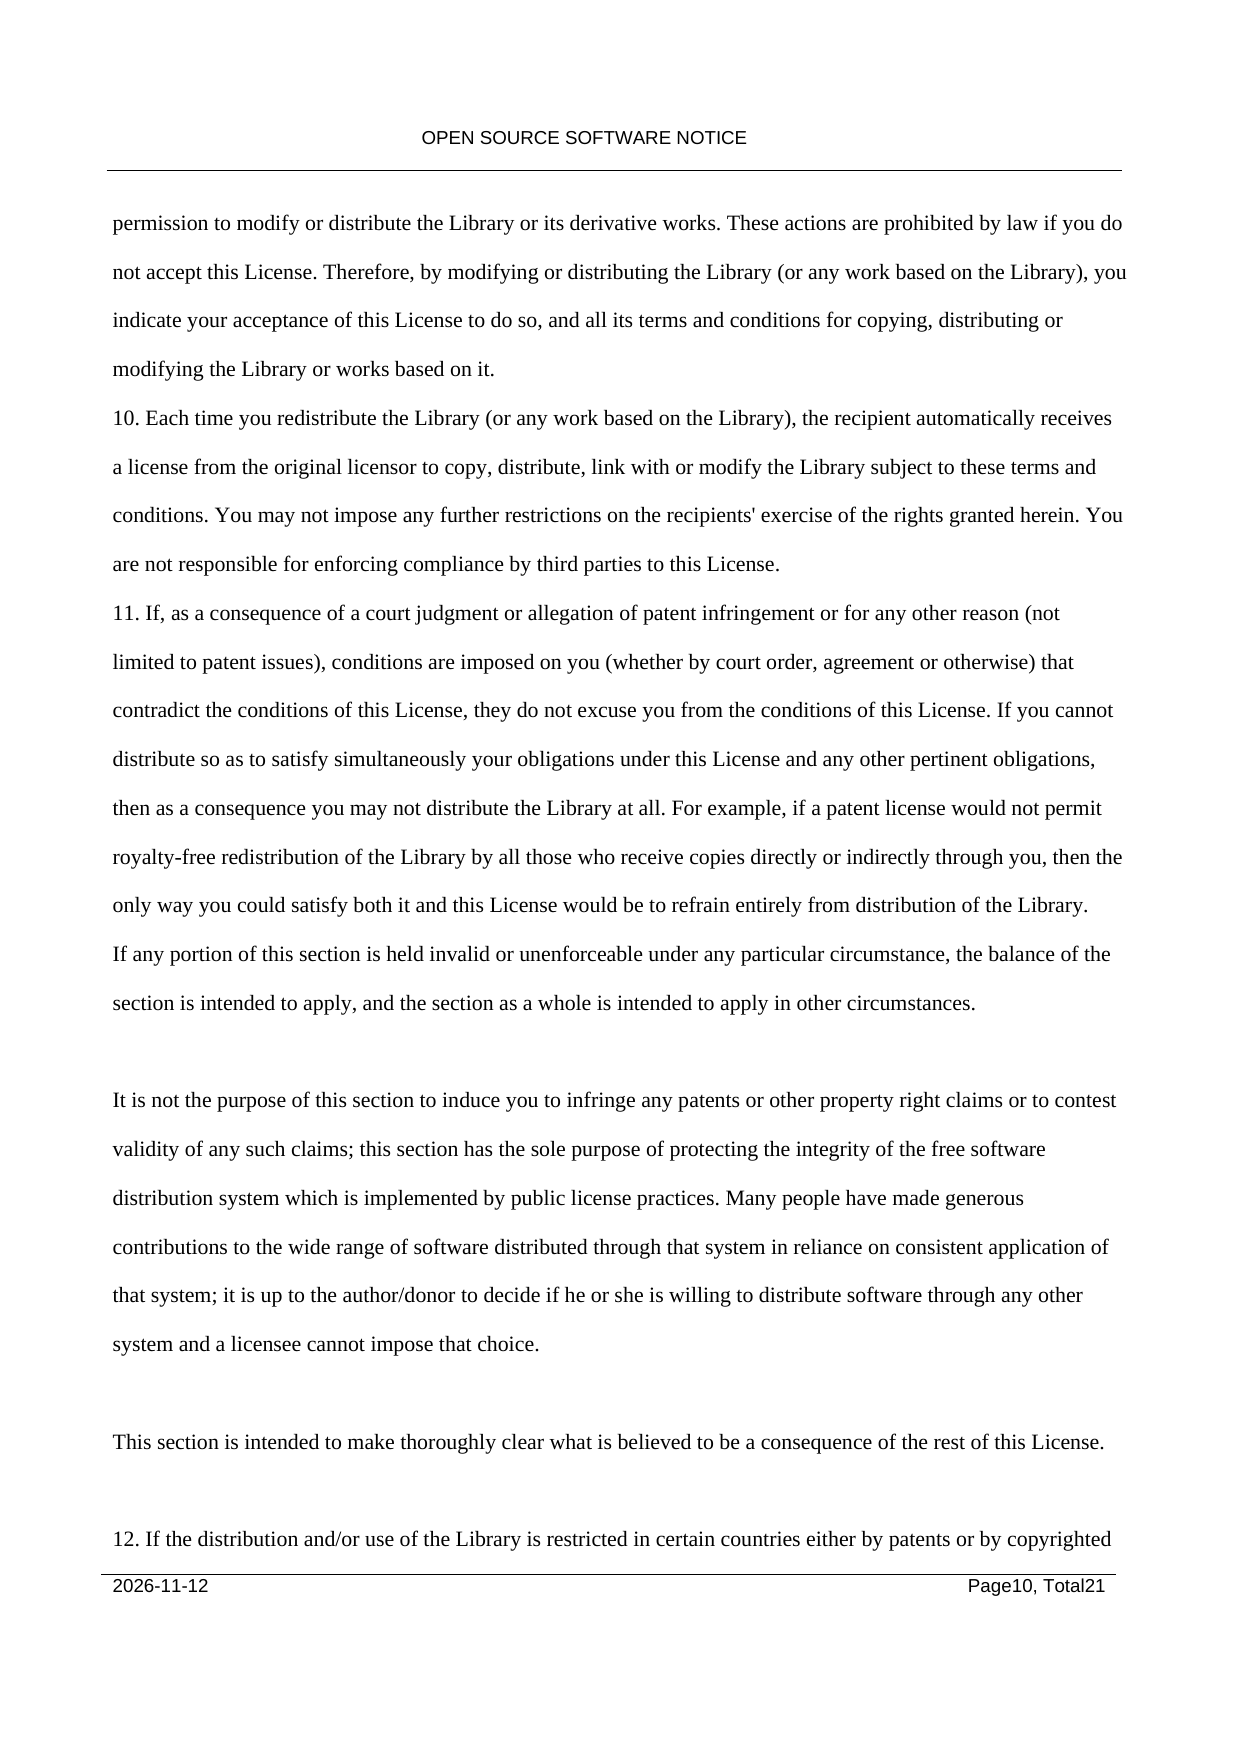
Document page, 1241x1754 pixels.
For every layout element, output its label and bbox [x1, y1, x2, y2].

text [112, 206, 1128, 1555]
